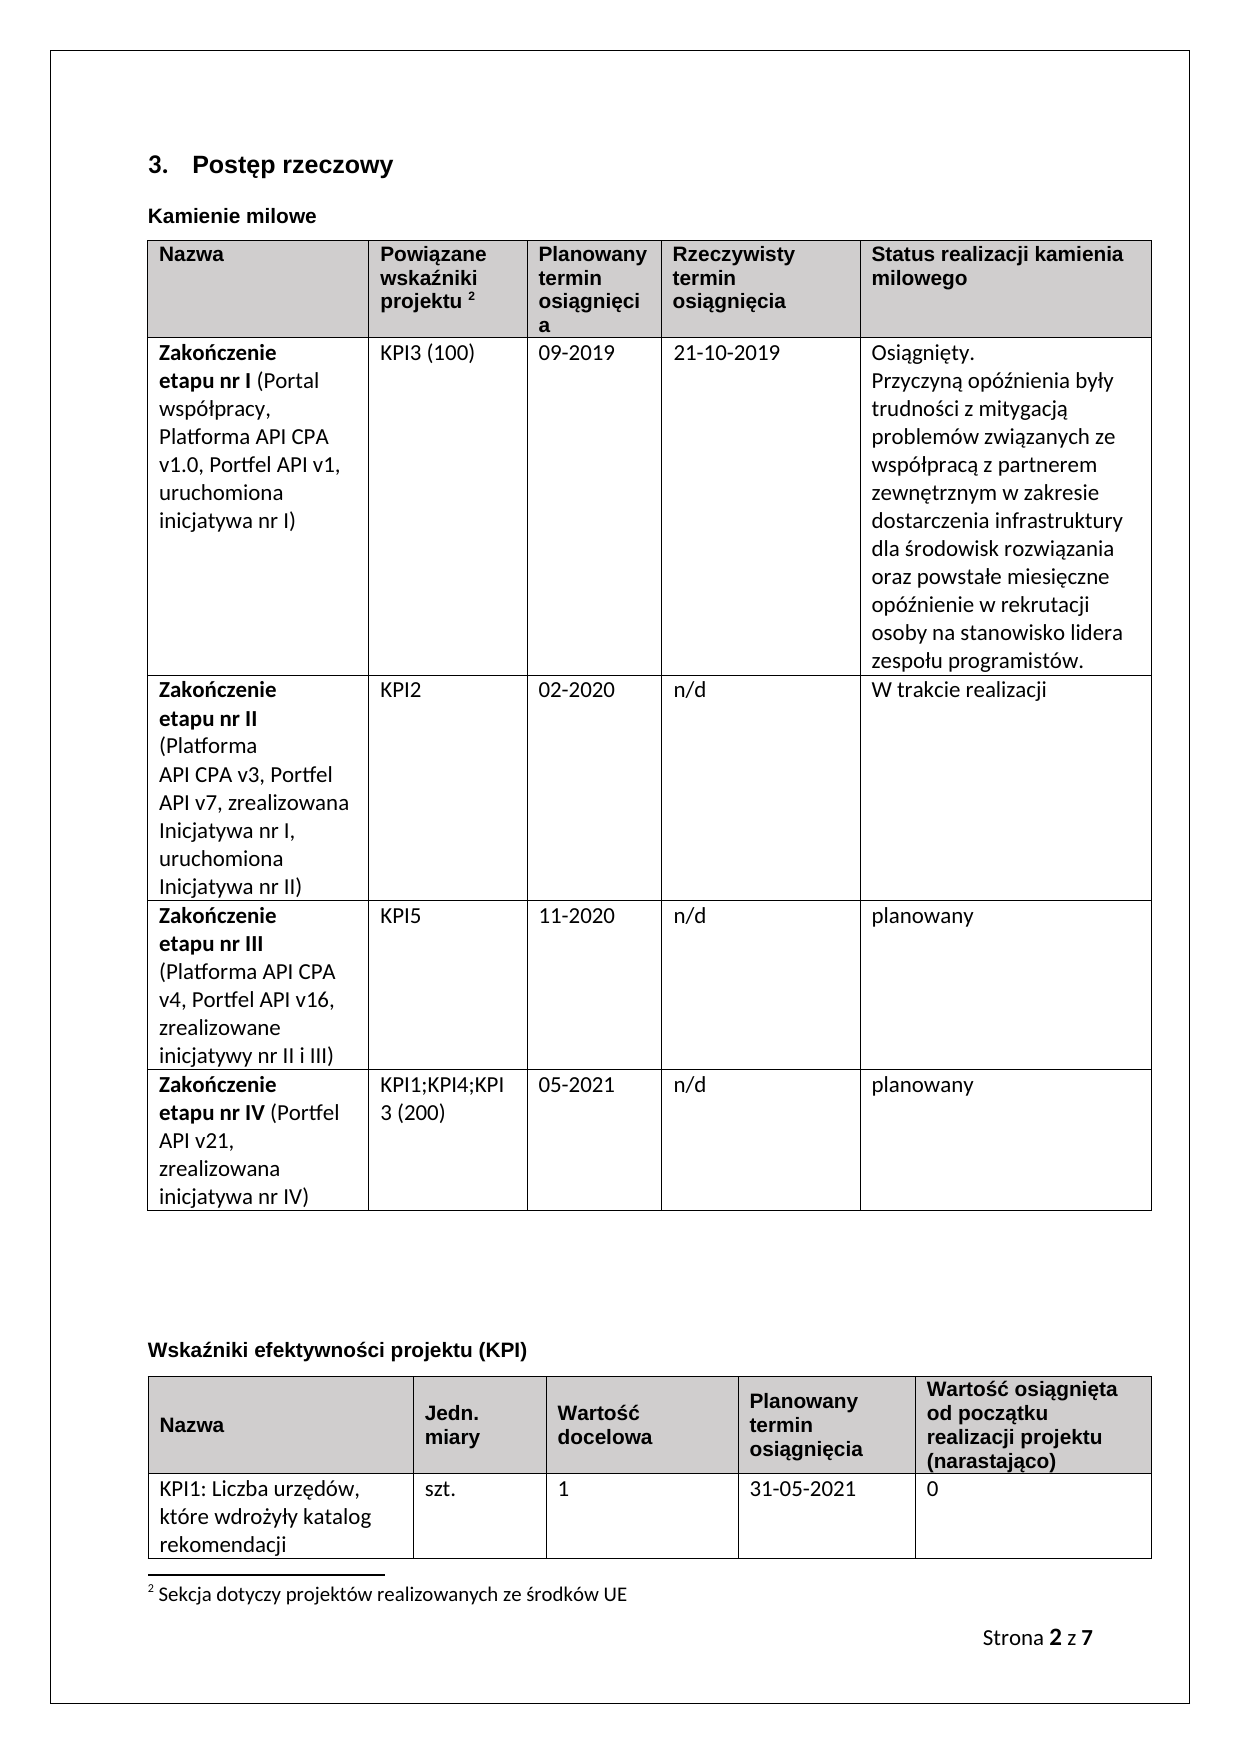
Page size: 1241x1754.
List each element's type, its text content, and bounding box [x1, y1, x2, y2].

table_cell Osiągnięty. Przyczyną opóźnienia były trudności z mitygacją problemów związanych ze współpracą z partnerem zewnętrznym w zakresie dostarczenia infrastruktury dla środowisk rozwiązania oraz powstałe miesięczne opóźnienie w rekrutacji osoby na stanowisko lidera zespołu programistów. [861, 338, 1151, 674]
table_header Jedn. miary [414, 1377, 546, 1473]
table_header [916, 1377, 1151, 1473]
table_cell W trakcie realizacji [861, 676, 1151, 900]
table_cell KPI5 [369, 901, 527, 1069]
table_header Powiązane wskaźniki projektu [369, 241, 527, 337]
table_header Nazwa [148, 241, 368, 337]
table_cell 02-2020 [528, 676, 661, 900]
table_cell Zakończenie etapu nr I (Portal współpracy, Platforma API CPA v1.0, Portfel API v1, uruchomiona inicjatywa nr I) [148, 338, 368, 674]
table_cell 05-2021 [528, 1070, 661, 1210]
table_cell Zakończenie etapu nr III (Platforma API CPA v4, Portfel API v16, zrealizowane inicjatywy nr II i III) [148, 901, 368, 1069]
table_cell n/d [662, 676, 860, 900]
table_cell KPI3 (100) [369, 338, 527, 674]
table_cell 11-2020 [528, 901, 661, 1069]
table_cell 0 [916, 1474, 1151, 1558]
table_cell Zakończenie etapu nr IV (Portfel API v21, zrealizowana inicjatywa nr IV) [148, 1070, 368, 1210]
table_header Wartość docelowa [547, 1377, 738, 1473]
table_cell Zakończenie etapu nr II (Platforma API CPA v3, Portfel API v7, zrealizowana Inicjatywa nr I, uruchomiona Inicjatywa nr II) [148, 676, 368, 900]
table_cell KPI2 [369, 676, 527, 900]
text Kamienie milowe [148, 204, 1093, 228]
table_cell n/d [662, 901, 860, 1069]
table_header Status realizacji kamienia milowego [861, 241, 1151, 337]
table_cell KPI1;KPI4;KPI3 (200) [369, 1070, 527, 1210]
table_cell 09-2019 [528, 338, 661, 674]
table_cell planowany [861, 901, 1151, 1069]
table_header Planowany termin osiągnięcia [739, 1377, 915, 1473]
table_header Nazwa [149, 1377, 413, 1473]
table_header Planowany termin osiągnięcia [528, 241, 661, 337]
subtitle Postęp rzeczowy [148, 147, 1093, 181]
table_header Rzeczywisty termin osiągnięcia [662, 241, 860, 337]
table_cell planowany [861, 1070, 1151, 1210]
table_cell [149, 1474, 413, 1558]
table_cell 1 [547, 1474, 738, 1558]
table_cell szt. [414, 1474, 546, 1558]
table_cell n/d [662, 1070, 860, 1210]
table_cell 31-05-2021 [739, 1474, 915, 1558]
text Wskaźniki efektywności projektu (KPI) [148, 1338, 1093, 1362]
table_cell 21-10-2019 [662, 338, 860, 674]
